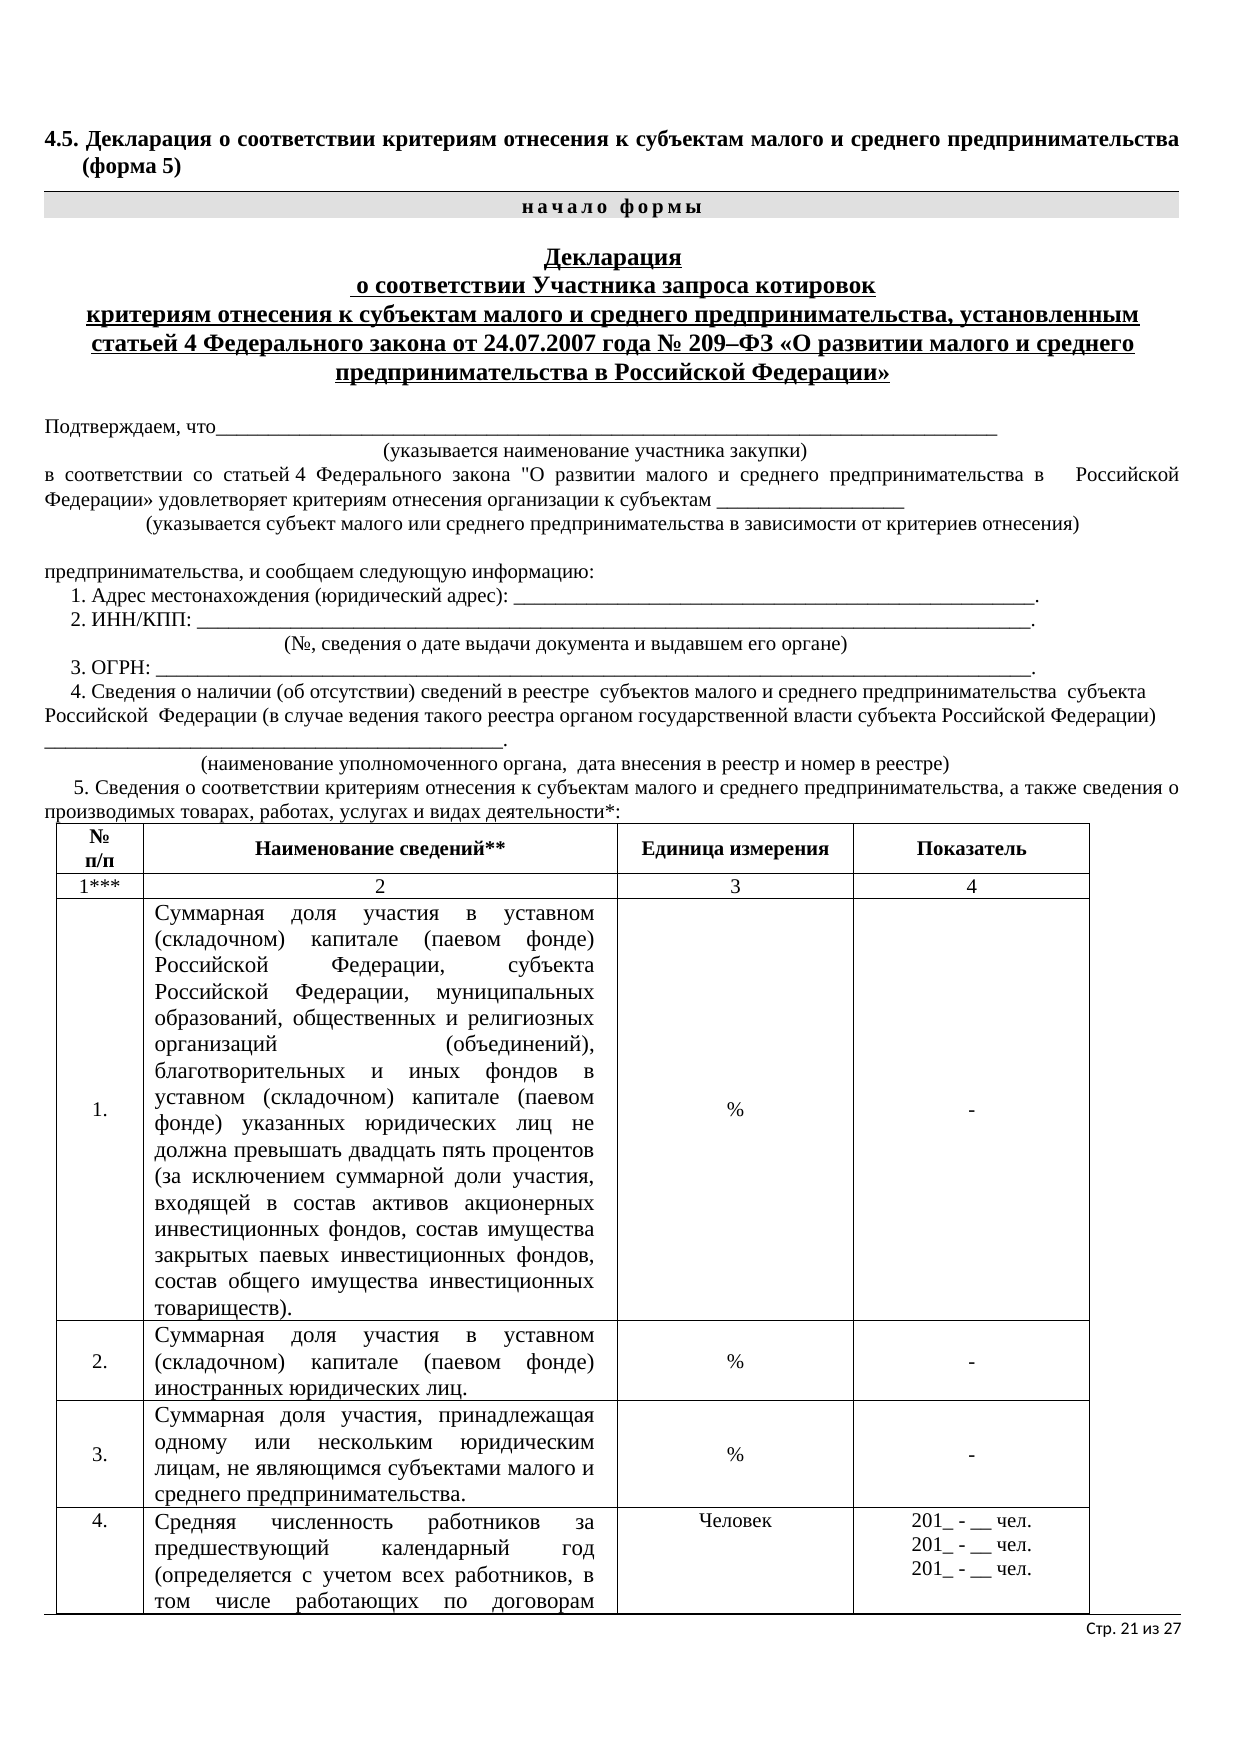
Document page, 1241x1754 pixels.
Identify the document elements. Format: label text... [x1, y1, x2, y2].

table_cell 3. [57, 1401, 143, 1507]
table_cell % [618, 1401, 853, 1507]
table_cell 2 [144, 874, 617, 898]
text 4. Сведения о наличии (об отсутствии) сведений в реестре субъектов малого и среднего предпринимательства субъекта Российской Федерации (в случае ведения такого реестра органом государственной власти субъекта Российской Федерации) ____________________________________________. (наименование уполномоченного органа, дата внесения в реестр и номер в реестре) [44, 679, 1181, 775]
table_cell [144, 1508, 617, 1613]
text 5. Сведения о соответствии критериям отнесения к субъектам малого и среднего предпринимательства, а также сведения о производимых товарах, работах, услугах и видах деятельности*: [44, 775, 1181, 823]
text 2. ИНН/КПП: ________________________________________________________________________________. [44, 607, 1181, 631]
table_header Единица измерения [618, 824, 853, 872]
text в соответствии со статьей 4 Федерального закона "О развитии малого и среднего предпринимательства в Российской Федерации» удовлетворяет критериям отнесения организации к субъектам __________________ [44, 462, 1181, 511]
table_cell 1*** [57, 874, 143, 898]
table_cell - [854, 1321, 1089, 1400]
text о соответствии Участника запроса котировок [44, 271, 1181, 299]
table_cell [854, 1508, 1089, 1613]
table_header № п/п [57, 824, 143, 872]
text (№, сведения о дате выдачи документа и выдавшем его органе) [44, 631, 1181, 655]
table_cell Суммарная доля участия, принадлежащая одному или нескольким юридическим лицам, не являющимся субъектами малого и среднего предпринимательства. [144, 1401, 617, 1507]
text 3. ОГРН: ____________________________________________________________________________________. [44, 655, 1181, 679]
table_cell 2. [57, 1321, 143, 1400]
table_cell Человек [618, 1508, 853, 1613]
text (указывается наименование участника закупки) [44, 438, 1181, 462]
table_cell Суммарная доля участия в уставном (складочном) капитале (паевом фонде) Российской Федерации, субъекта Российской Федерации, муниципальных образований, общественных и религиозных организаций (объединений), благотворительных и иных фондов в уставном (складочном) капитале (паевом фонде) указанных юридических лиц не должна превышать двадцать пять процентов (за исключением суммарной доли участия, входящей в состав активов акционерных инвестиционных фондов, состав имущества закрытых паевых инвестиционных фондов, состав общего имущества инвестиционных товариществ). [144, 899, 617, 1320]
text предпринимательства, и сообщаем следующую информацию: [44, 559, 1181, 583]
text 4.5. Декларация о соответствии критериям отнесения к субъектам малого и среднего предпринимательства (форма 5) [44, 125, 1181, 178]
table_cell - [854, 899, 1089, 1320]
table_header Наименование сведений** [144, 824, 617, 872]
table_cell Суммарная доля участия в уставном (складочном) капитале (паевом фонде) иностранных юридических лиц. [144, 1321, 617, 1400]
table_cell 1. [57, 899, 143, 1320]
table_cell % [618, 1321, 853, 1400]
table_cell % [618, 899, 853, 1320]
text критериям отнесения к субъектам малого и среднего предпринимательства, установленным статьей 4 Федерального закона от 24.07.2007 года № 209–ФЗ «О развитии малого и среднего предпринимательства в Российской Федерации» [44, 299, 1181, 386]
table_cell - [854, 1401, 1089, 1507]
text 1. Адрес местонахождения (юридический адрес): __________________________________________________. [44, 583, 1181, 607]
table_header Показатель [854, 824, 1089, 872]
text Декларация [44, 242, 1181, 271]
table_cell 4. [57, 1508, 143, 1613]
table_cell 3 [618, 874, 853, 898]
text (указывается субъект малого или среднего предпринимательства в зависимости от критериев отнесения) [44, 511, 1181, 534]
text Подтверждаем, что___________________________________________________________________________ [44, 414, 1181, 438]
table_cell 4 [854, 874, 1089, 898]
text начало формы [44, 192, 1179, 218]
